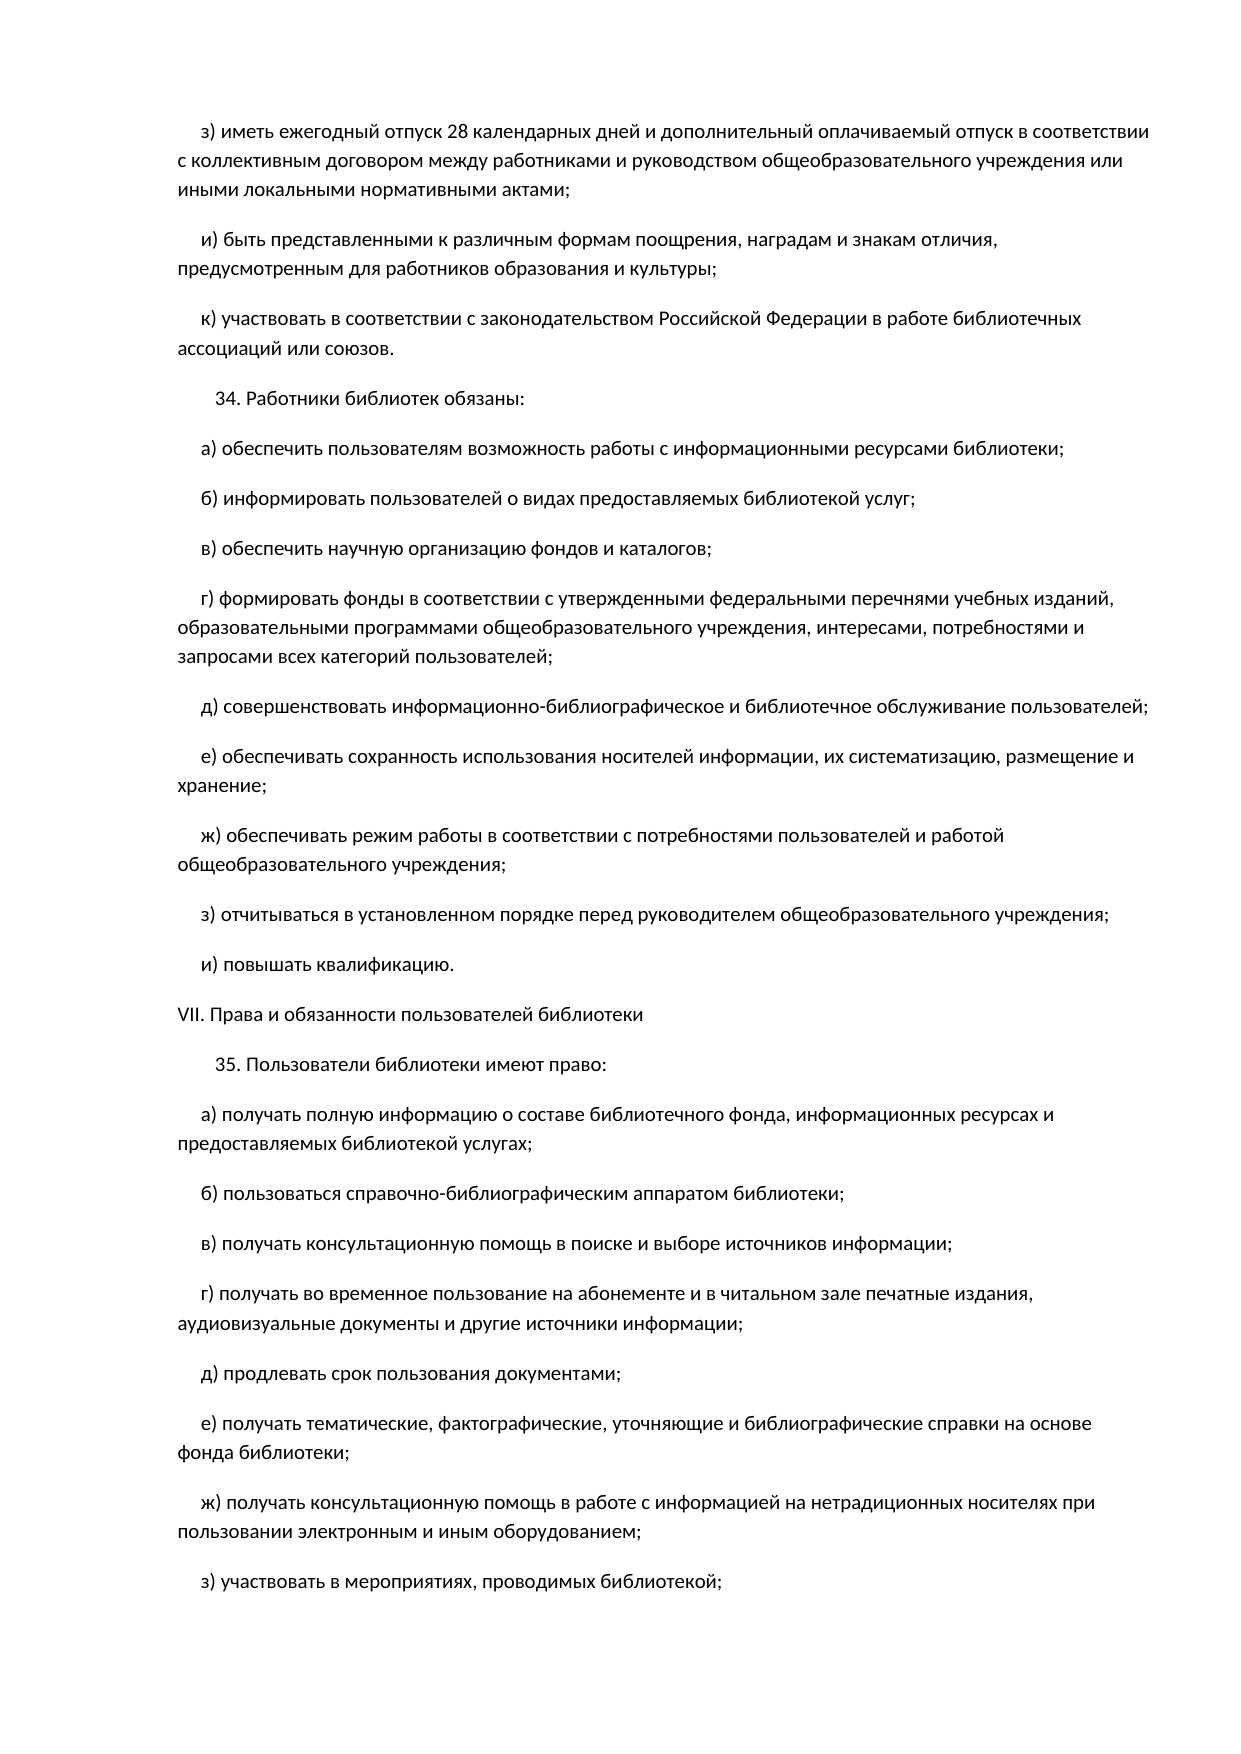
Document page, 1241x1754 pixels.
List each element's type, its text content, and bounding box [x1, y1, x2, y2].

text в) получать консультационную помощь в поиске и выборе источников информации; [177, 1231, 1152, 1256]
text д) совершенствовать информационно-библиографическое и библиотечное обслуживание пользователей; [177, 693, 1152, 718]
text 34. Работники библиотек обязаны: [177, 385, 1152, 410]
text а) обеспечить пользователям возможность работы с информационными ресурсами библиотеки; [177, 435, 1152, 460]
text е) обеспечивать сохранность использования носителей информации, их систематизацию, размещение и хранение; [177, 743, 1152, 798]
text ж) обеспечивать режим работы в соответствии с потребностями пользователей и работой общеобразовательного учреждения; [177, 822, 1152, 877]
text г) формировать фонды в соответствии с утвержденными федеральными перечнями учебных изданий, образовательными программами общеобразовательного учреждения, интересами, потребностями и запросами всех категорий пользователей; [177, 585, 1152, 668]
text е) получать тематические, фактографические, уточняющие и библиографические справки на основе фонда библиотеки; [177, 1410, 1152, 1464]
text г) получать во временное пользование на абонементе и в читальном зале печатные издания, аудиовизуальные документы и другие источники информации; [177, 1281, 1152, 1335]
text а) получать полную информацию о составе библиотечного фонда, информационных ресурсах и предоставляемых библиотекой услугах; [177, 1101, 1152, 1156]
text б) пользоваться справочно-библиографическим аппаратом библиотеки; [177, 1181, 1152, 1206]
text и) быть представленными к различным формам поощрения, наградам и знакам отличия, предусмотренным для работников образования и культуры; [177, 226, 1152, 281]
text 35. Пользователи библиотеки имеют право: [177, 1051, 1152, 1077]
text з) иметь ежегодный отпуск 28 календарных дней и дополнительный оплачиваемый отпуск в соответствии с коллективным договором между работниками и руководством общеобразовательного учреждения или иными локальными нормативными актами; [177, 118, 1152, 202]
text з) отчитываться в установленном порядке перед руководителем общеобразовательного учреждения; [177, 901, 1152, 927]
text д) продлевать срок пользования документами; [177, 1360, 1152, 1385]
text к) участвовать в соответствии с законодательством Российской Федерации в работе библиотечных ассоциаций или союзов. [177, 306, 1152, 360]
text в) обеспечить научную организацию фондов и каталогов; [177, 535, 1152, 560]
text VII. Права и обязанности пользователей библиотеки [177, 1001, 1152, 1027]
text и) повышать квалификацию. [177, 951, 1152, 977]
text б) информировать пользователей о видах предоставляемых библиотекой услуг; [177, 485, 1152, 510]
text з) участвовать в мероприятиях, проводимых библиотекой; [177, 1568, 1152, 1593]
text ж) получать консультационную помощь в работе с информацией на нетрадиционных носителях при пользовании электронным и иным оборудованием; [177, 1489, 1152, 1543]
